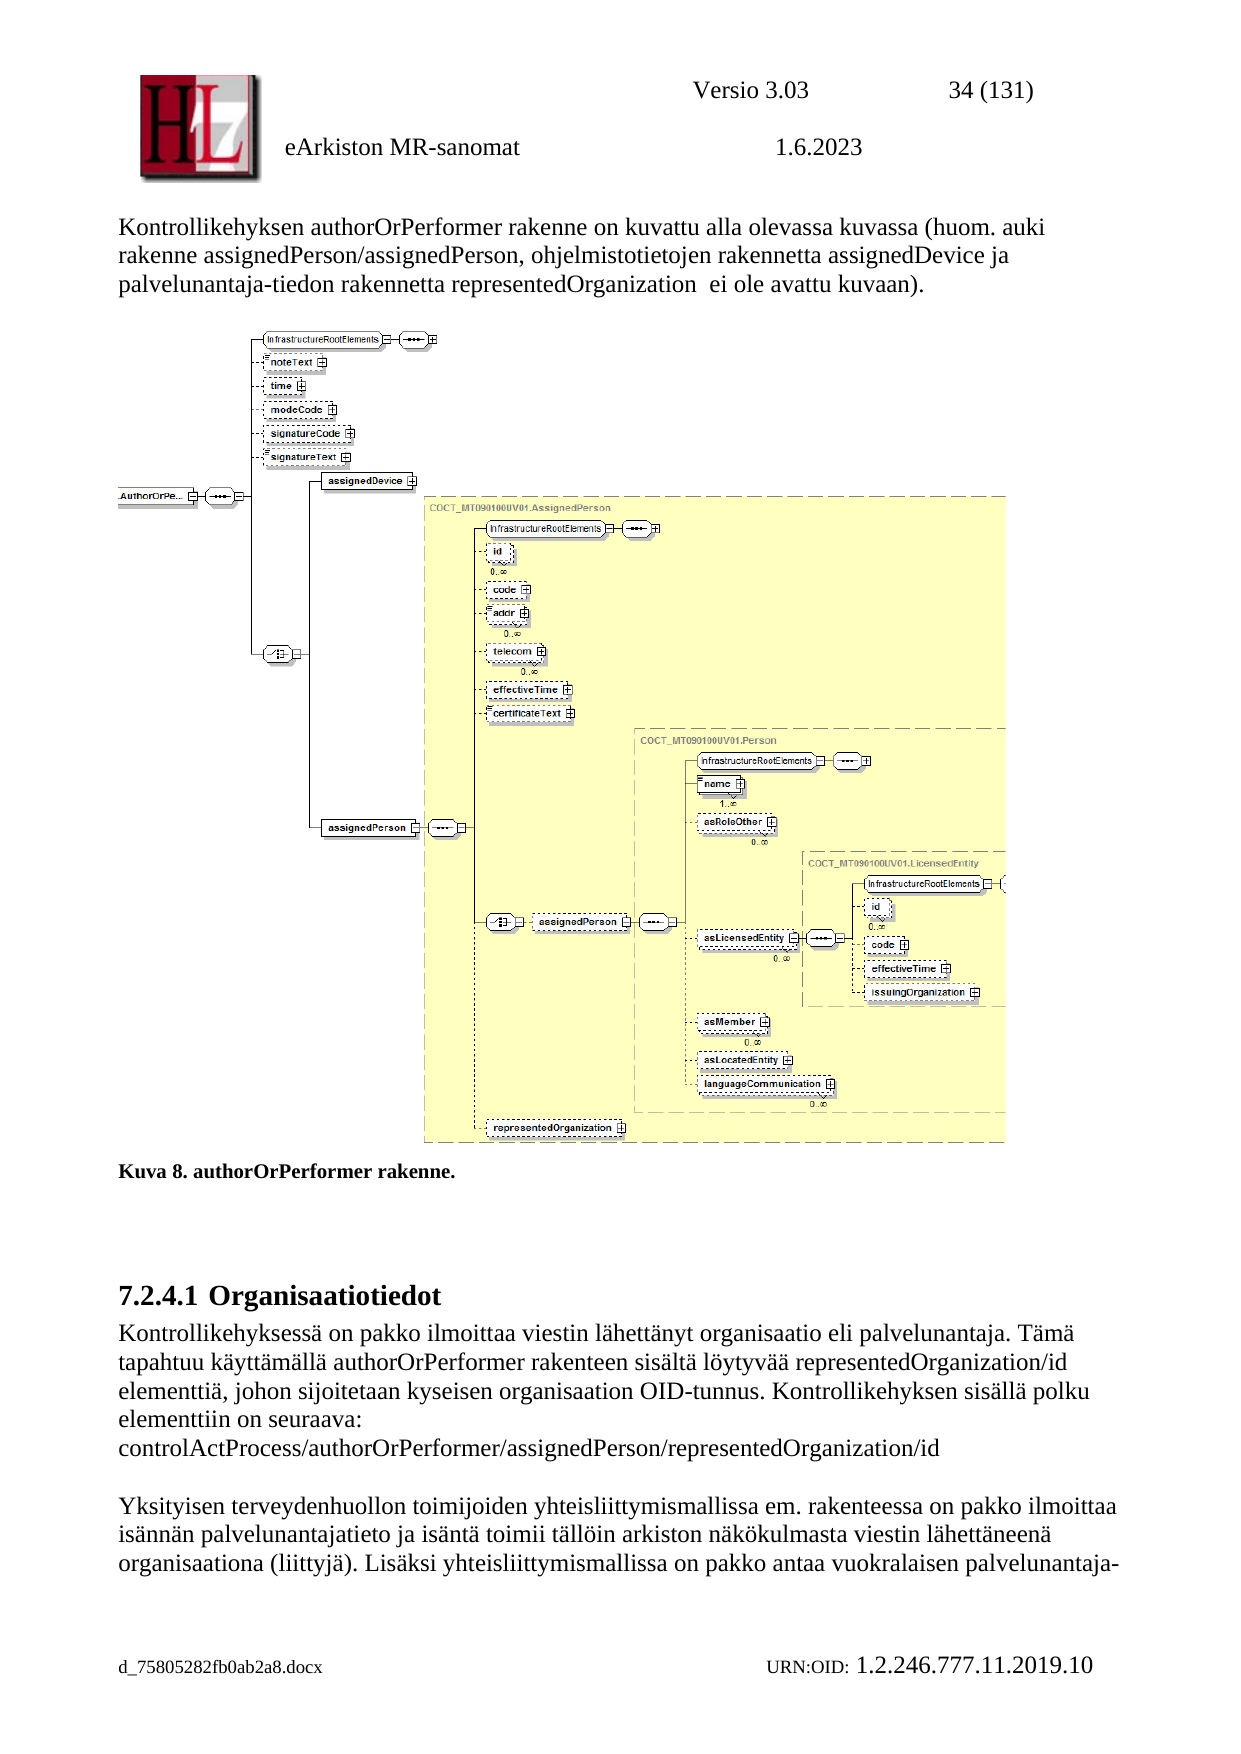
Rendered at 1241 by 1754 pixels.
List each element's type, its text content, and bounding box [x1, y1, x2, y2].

text Kuva 8. authorOrPerformer rakenne. [118, 1159, 1122, 1183]
text controlActProcess/authorOrPerformer/assignedPerson/representedOrganization/id [118, 1433, 1122, 1462]
subtitle Organisaatiotiedot [118, 1278, 1122, 1312]
picture [118, 326, 1006, 1147]
text Kontrollikehyksessä on pakko ilmoittaa viestin lähettänyt organisaatio eli palvelunantaja. Tämä tapahtuu käyttämällä authorOrPerformer rakenteen sisältä löytyvää representedOrganization/id elementtiä, johon sijoitetaan kyseisen organisaation OID-tunnus. Kontrollikehyksen sisällä polku elementtiin on seuraava: [118, 1318, 1122, 1433]
text Kontrollikehyksen authorOrPerformer rakenne on kuvattu alla olevassa kuvassa (huom. auki rakenne assignedPerson/assignedPerson, ohjelmistotietojen rakennetta assignedDevice ja palvelunantaja-tiedon rakennetta representedOrganization ei ole avattu kuvaan). [118, 212, 1122, 298]
picture [140, 75, 263, 183]
